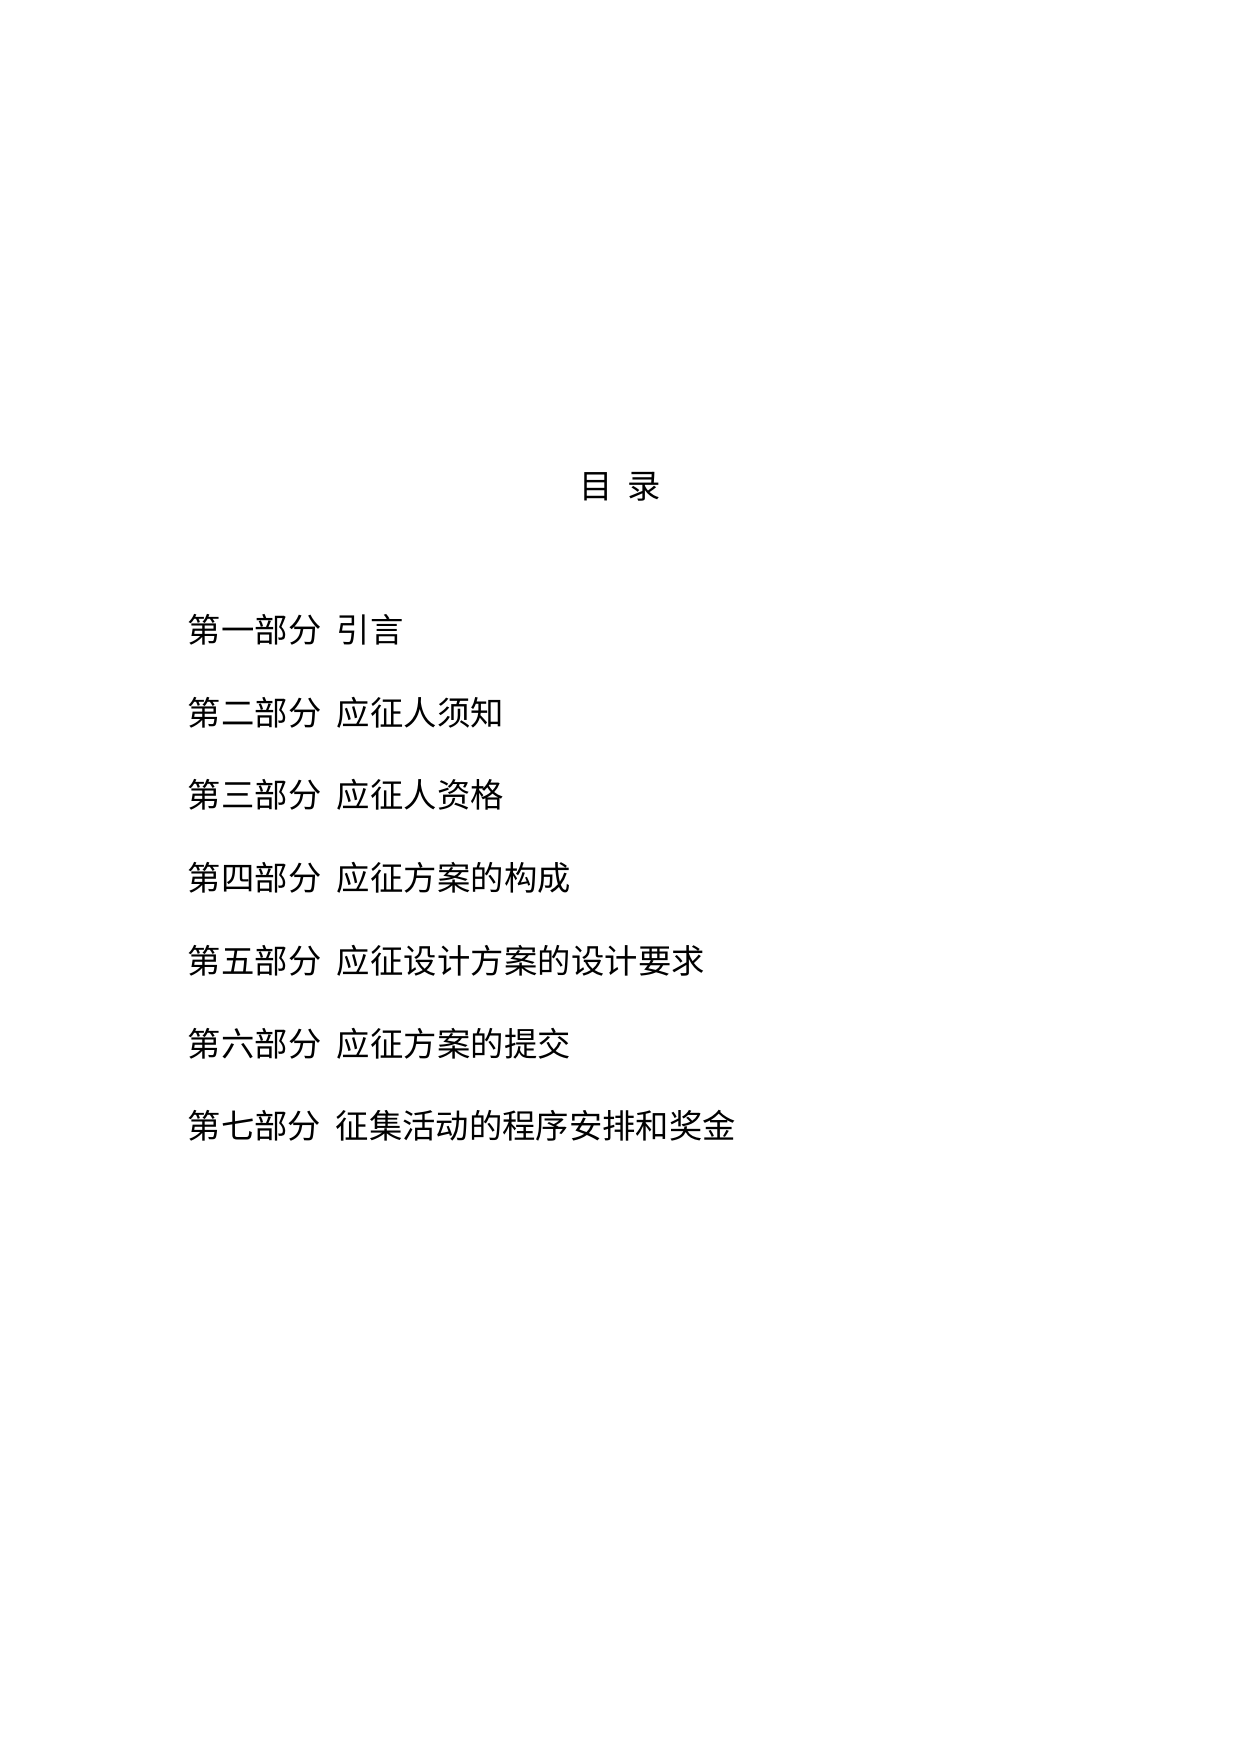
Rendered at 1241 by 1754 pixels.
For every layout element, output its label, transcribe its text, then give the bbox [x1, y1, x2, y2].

text 第二部分 应征人须知 [187, 678, 1053, 743]
text 第六部分 应征方案的提交 [187, 1009, 1053, 1074]
text 第三部分 应征人资格 [187, 761, 1053, 826]
text 第五部分 应征设计方案的设计要求 [187, 926, 1053, 991]
text 目 录 [187, 451, 1053, 516]
text 第四部分 应征方案的构成 [187, 844, 1053, 909]
text 第七部分 征集活动的程序安排和奖金 [187, 1092, 1053, 1157]
text 第一部分 引言 [187, 596, 1053, 661]
